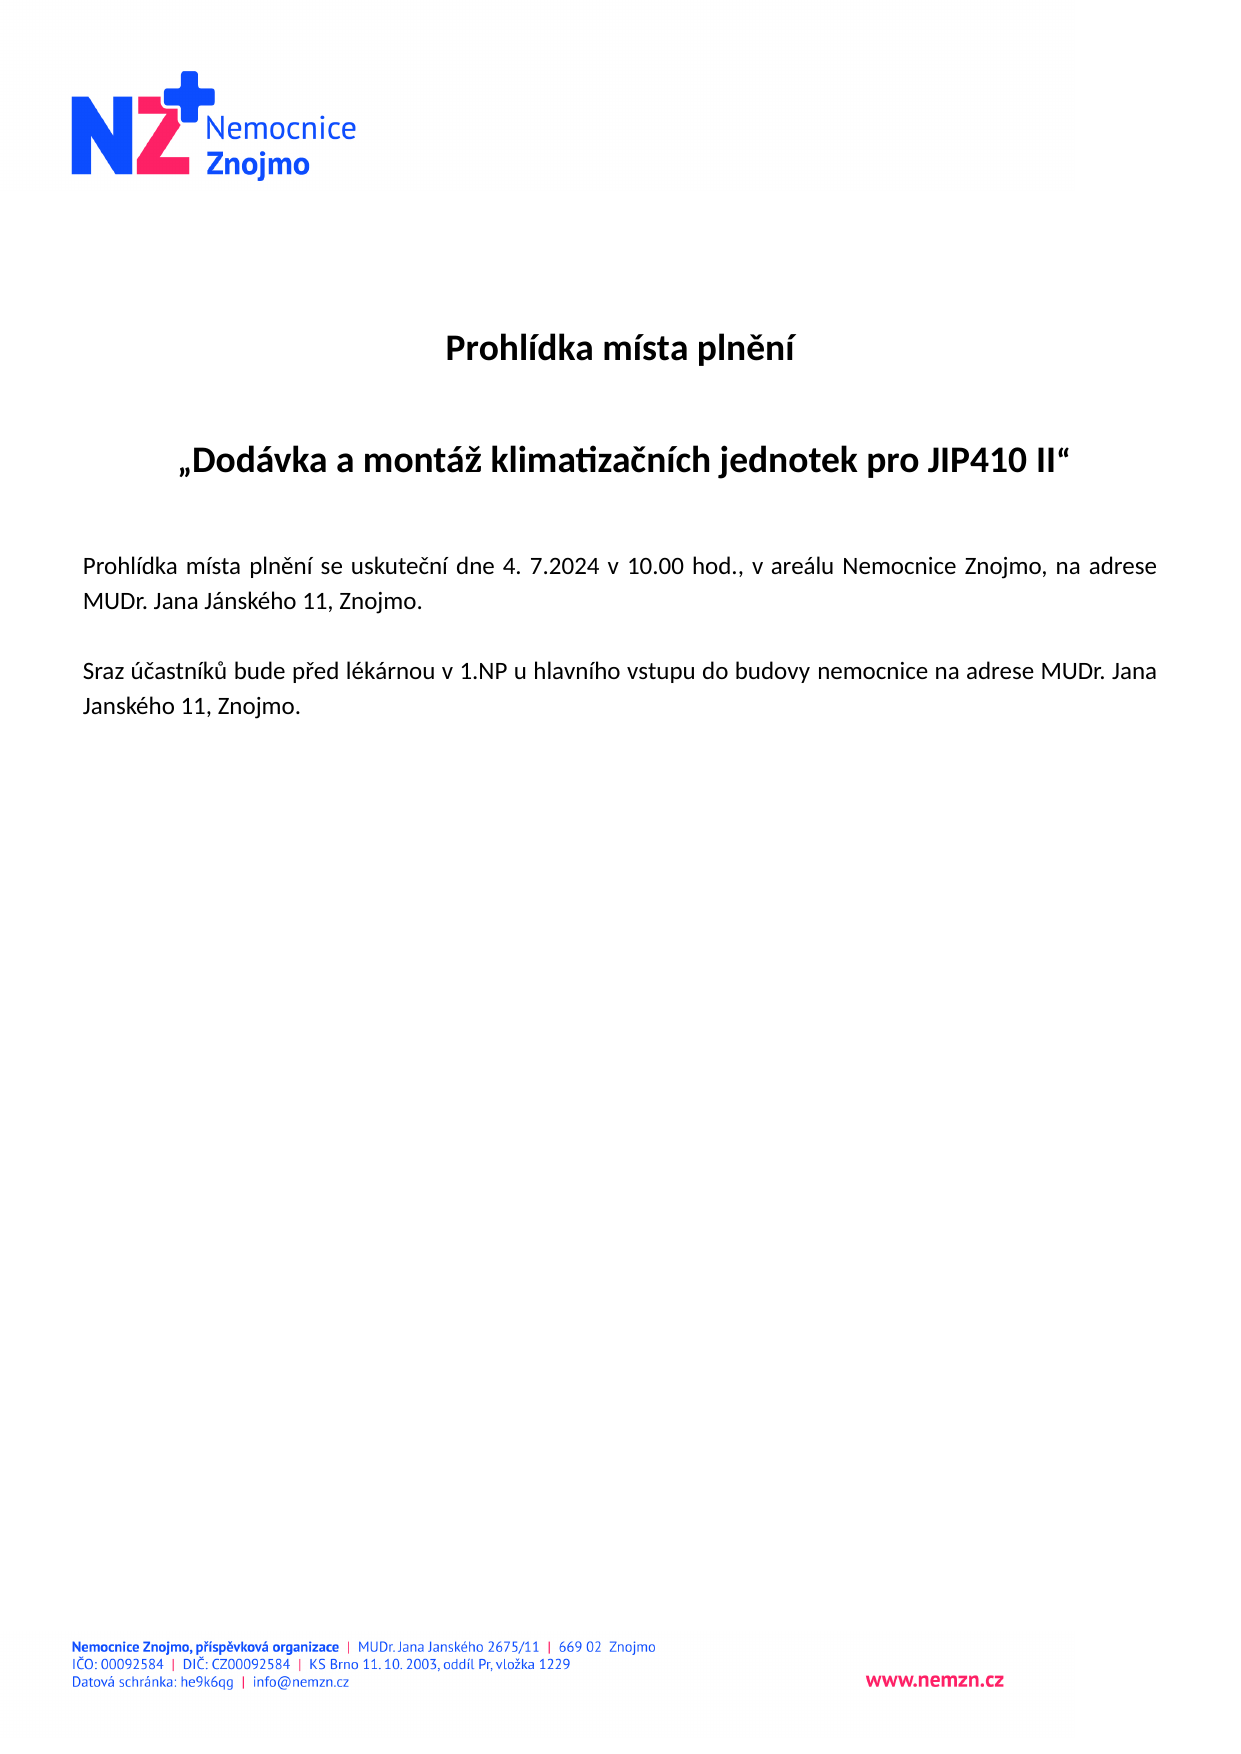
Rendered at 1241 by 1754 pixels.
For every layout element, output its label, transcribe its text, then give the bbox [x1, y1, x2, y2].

text Sraz účastníků bude před lékárnou v 1.NP u hlavního vstupu do budovy nemocnice na adrese MUDr. Jana Janského 11, Znojmo. [83, 656, 1157, 721]
text Prohlídka místa plnění se uskuteční dne 4. 7.2024 v 10.00 hod., v areálu Nemocnice Znojmo, na adrese MUDr. Jana Jánského 11, Znojmo. [83, 551, 1157, 616]
picture [0, 1631, 1075, 1738]
picture [0, 0, 1075, 191]
text Prohlídka místa plnění [83, 324, 1157, 370]
text „Dodávka a montáž klimatizačních jednotek pro JIP410 II“ [83, 436, 1157, 482]
